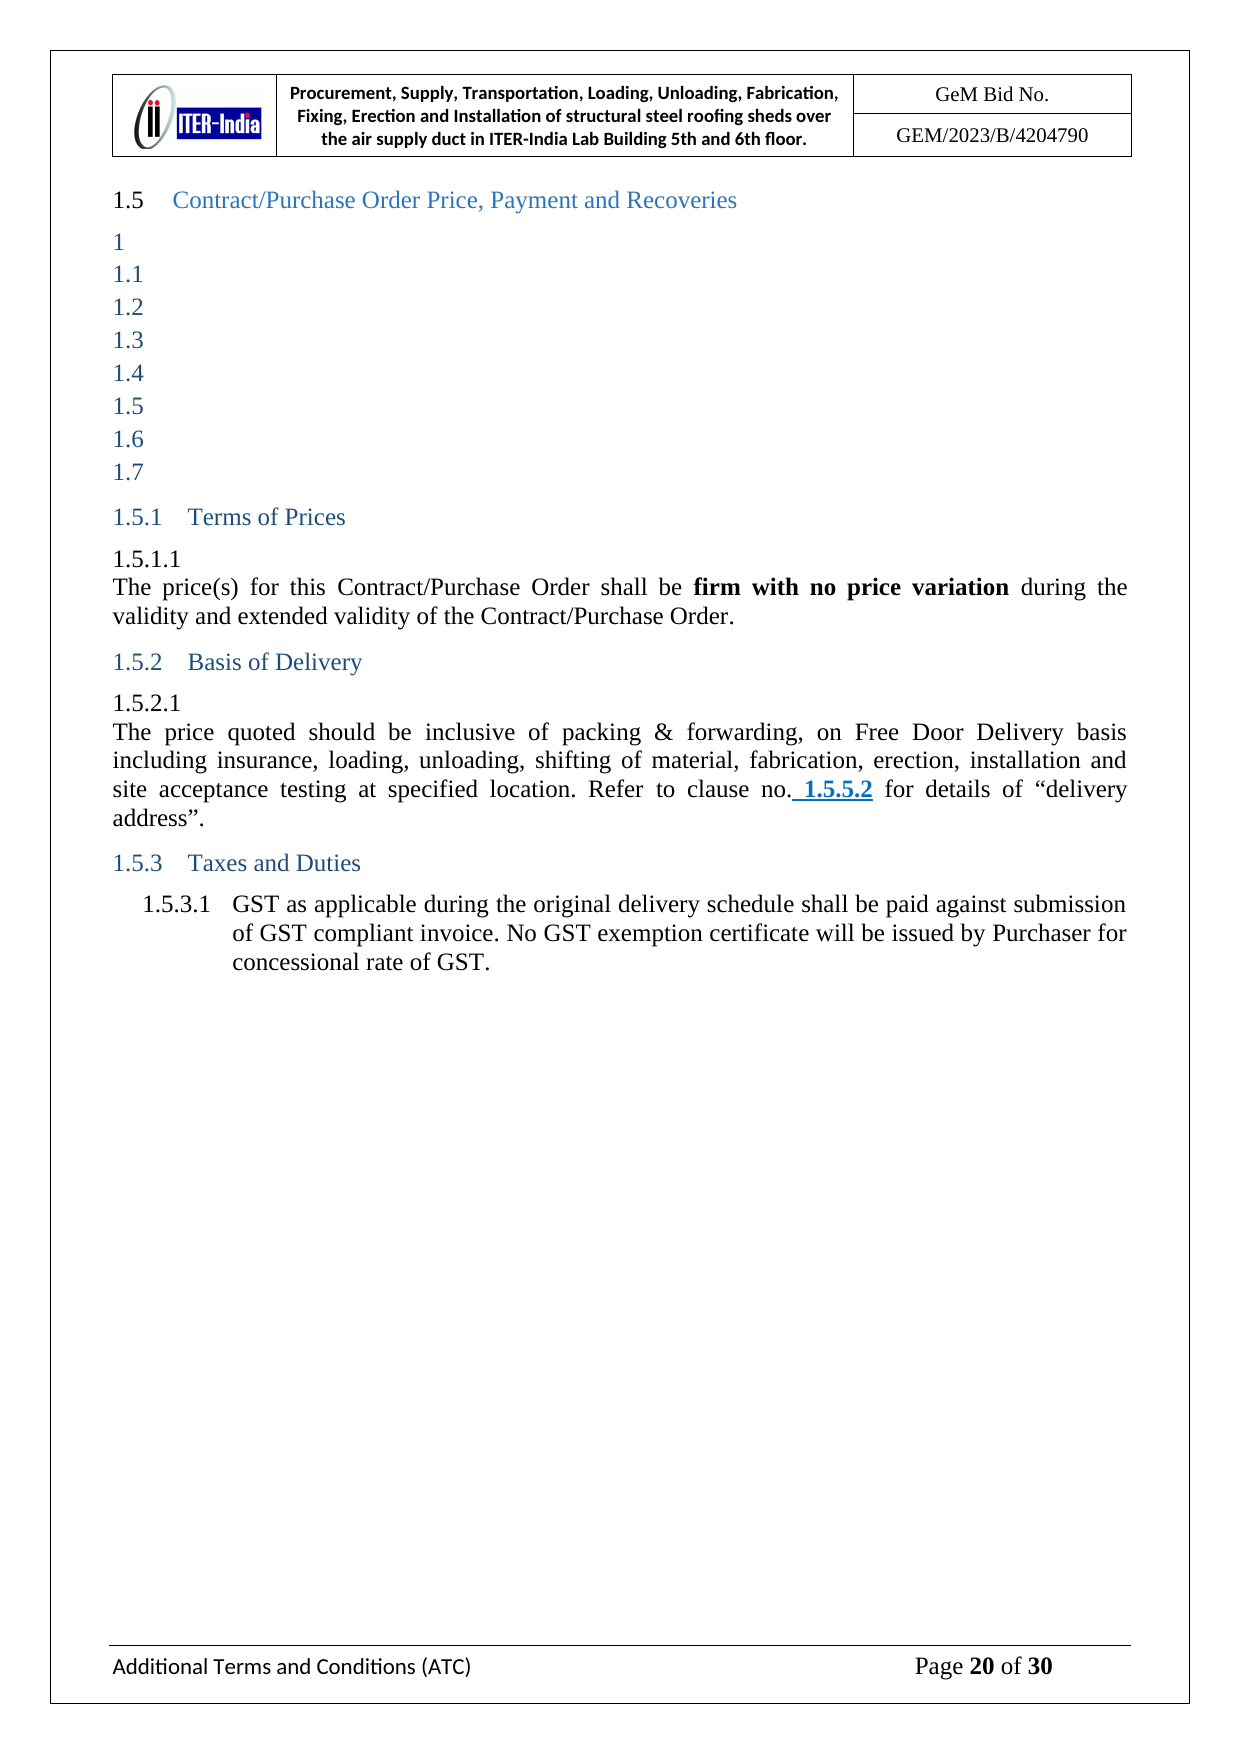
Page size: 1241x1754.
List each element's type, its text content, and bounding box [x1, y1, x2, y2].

subtitle Basis of Delivery [112, 647, 1128, 675]
picture [132, 83, 263, 149]
subtitle The price(s) for this Contract/Purchase Order shall be firm with no price variation during the validity and extended validity of the Contract/Purchase Order. [112, 544, 1128, 630]
subtitle GST as applicable during the original delivery schedule shall be paid against submission of GST compliant invoice. No GST exemption certificate will be issued by Purchaser for concessional rate of GST. [142, 889, 1128, 976]
subtitle Taxes and Duties [112, 848, 1128, 877]
subtitle The price quoted should be inclusive of packing & forwarding, on Free Door Delivery basis including insurance, loading, unloading, shifting of material, fabrication, erection, installation and site acceptance testing at specified location. Refer to clause no. 1.5.5.2 for details of “delivery address”. [112, 688, 1128, 832]
subtitle Terms of Prices [112, 502, 1128, 531]
subtitle Contract/Purchase Order Price, Payment and Recoveries [112, 185, 1128, 214]
